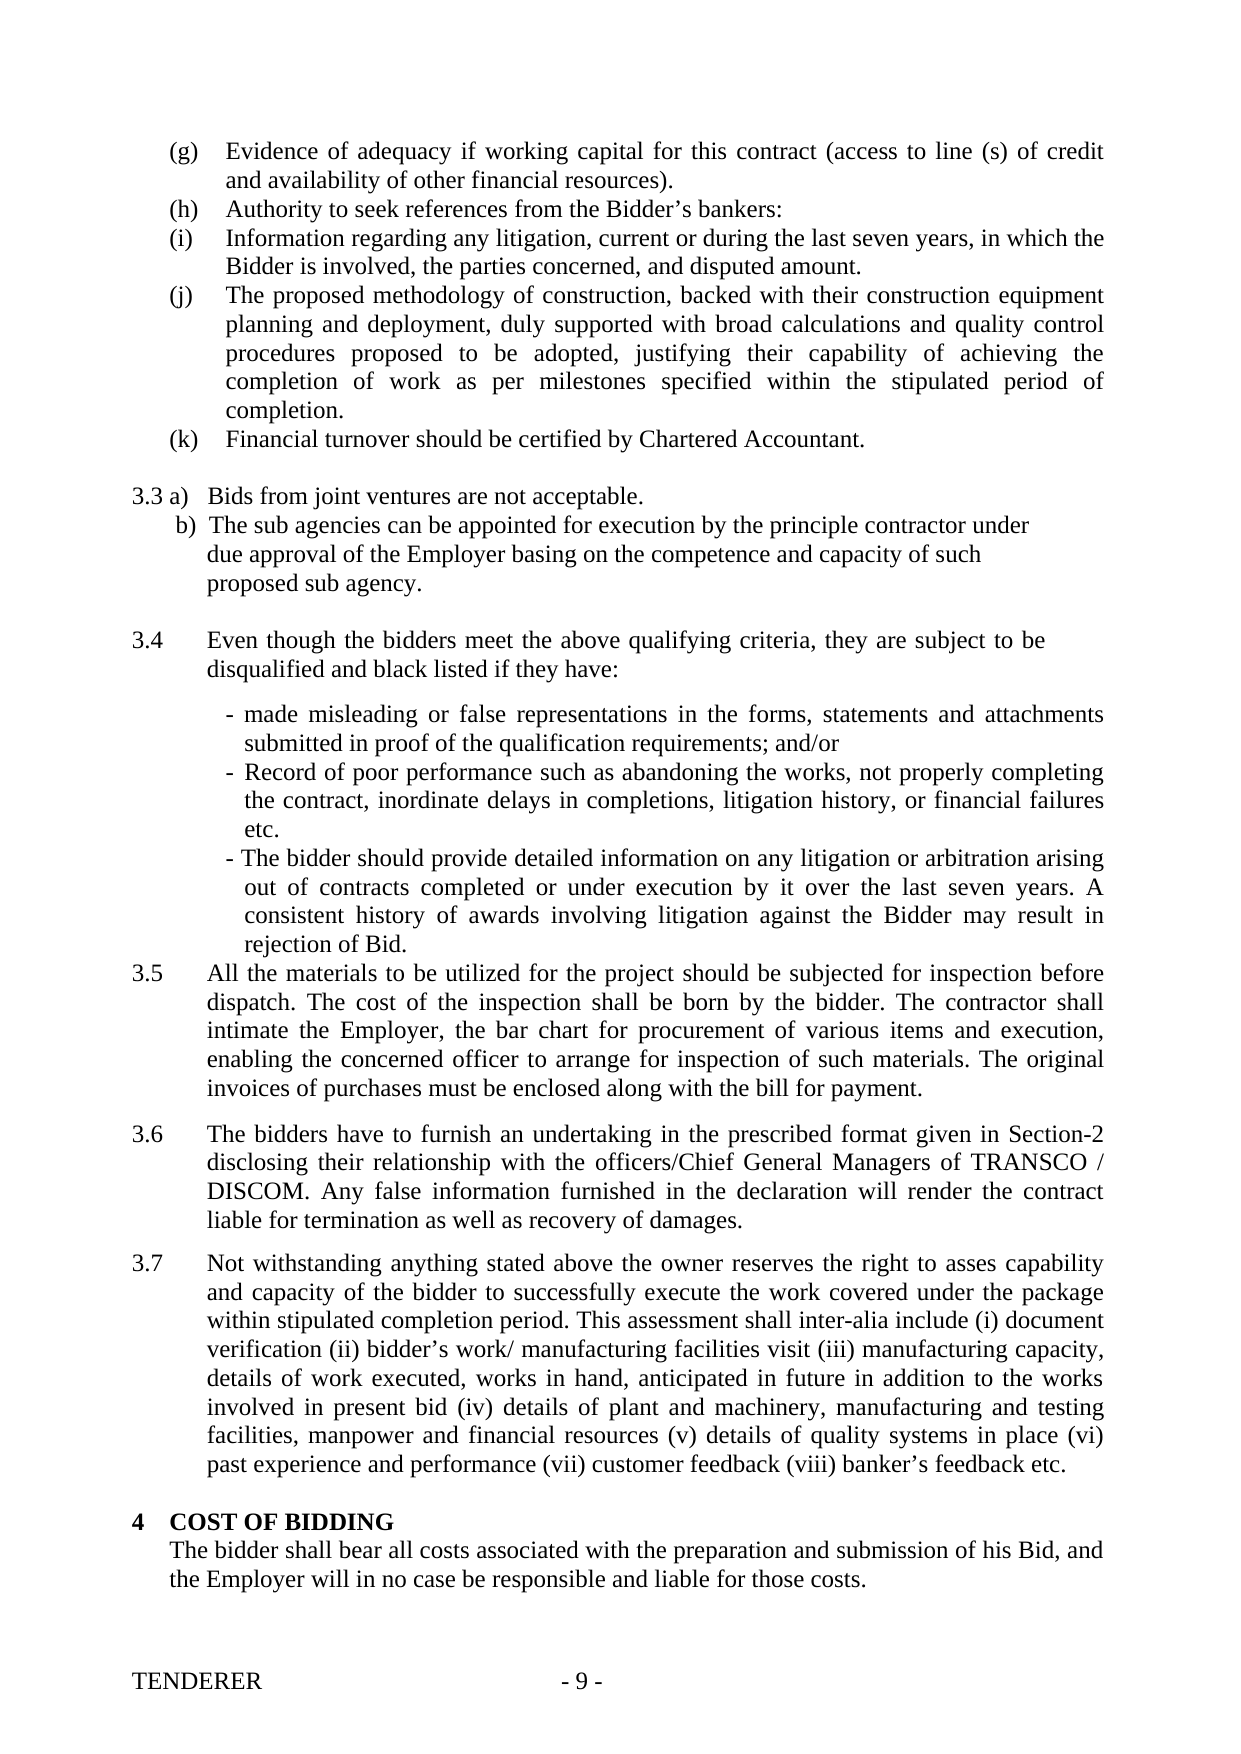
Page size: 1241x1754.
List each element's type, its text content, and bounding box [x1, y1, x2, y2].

text The bidder shall bear all costs associated with the preparation and submission of his Bid, and the Employer will in no case be responsible and liable for those costs. [169, 1536, 1105, 1593]
text 3.7 Not withstanding anything stated above the owner reserves the right to asses capability and capacity of the bidder to successfully execute the work covered under the package within stipulated completion period. This assessment shall inter-alia include (i) document verification (ii) bidder’s work/ manufacturing facilities visit (iii) manufacturing capacity, details of work executed, works in hand, anticipated in future in addition to the works involved in present bid (iv) details of plant and machinery, manufacturing and testing facilities, manpower and financial resources (v) details of quality systems in place (vi) past experience and performance (vii) customer feedback (viii) banker’s feedback etc. [132, 1248, 1105, 1478]
text 3.3 a) Bids from joint ventures are not acceptable. [132, 481, 1105, 510]
list Evidence of adequacy if working capital for this contract (access to line (s) of credit and availability of other financial resources). [169, 136, 1105, 194]
text 3.5 All the materials to be utilized for the project should be subjected for inspection before dispatch. The cost of the inspection shall be born by the bidder. The contractor shall intimate the Employer, the bar chart for procurement of various items and execution, enabling the concerned officer to arrange for inspection of such materials. The original invoices of purchases must be enclosed along with the bill for payment. [132, 958, 1105, 1102]
text 3.6 The bidders have to furnish an undertaking in the prescribed format given in Section-2 disclosing their relationship with the officers/Chief General Managers of TRANSCO / DISCOM. Any false information furnished in the declaration will render the contract liable for termination as well as recovery of damages. [132, 1119, 1105, 1234]
text - The bidder should provide detailed information on any litigation or arbitration arising out of contracts completed or under execution by it over the last seven years. A consistent history of awards involving litigation against the Bidder may result in rejection of Bid. [225, 843, 1105, 958]
list Financial turnover should be certified by Chartered Accountant. [169, 424, 1105, 453]
text 3.4 Even though the bidders meet the above qualifying criteria, they are subject to be disqualified and black listed if they have: [132, 625, 1105, 683]
list The proposed methodology of construction, backed with their construction equipment planning and deployment, duly supported with broad calculations and quality control procedures proposed to be adopted, justifying their capability of achieving the completion of work as per milestones specified within the stipulated period of completion. [169, 280, 1105, 424]
text - made misleading or false representations in the forms, statements and attachments submitted in proof of the qualification requirements; and/or [225, 699, 1105, 757]
list Information regarding any litigation, current or during the last seven years, in which the Bidder is involved, the parties concerned, and disputed amount. [169, 223, 1105, 280]
text b) The sub agencies can be appointed for execution by the principle contractor under due approval of the Employer basing on the competence and capacity of such proposed sub agency. [132, 510, 1105, 596]
list Record of poor performance such as abandoning the works, not properly completing the contract, inordinate delays in completions, litigation history, or financial failures etc. [225, 757, 1105, 843]
list COST OF BIDDING [132, 1507, 1105, 1536]
list Authority to seek references from the Bidder’s bankers: [169, 194, 1105, 223]
